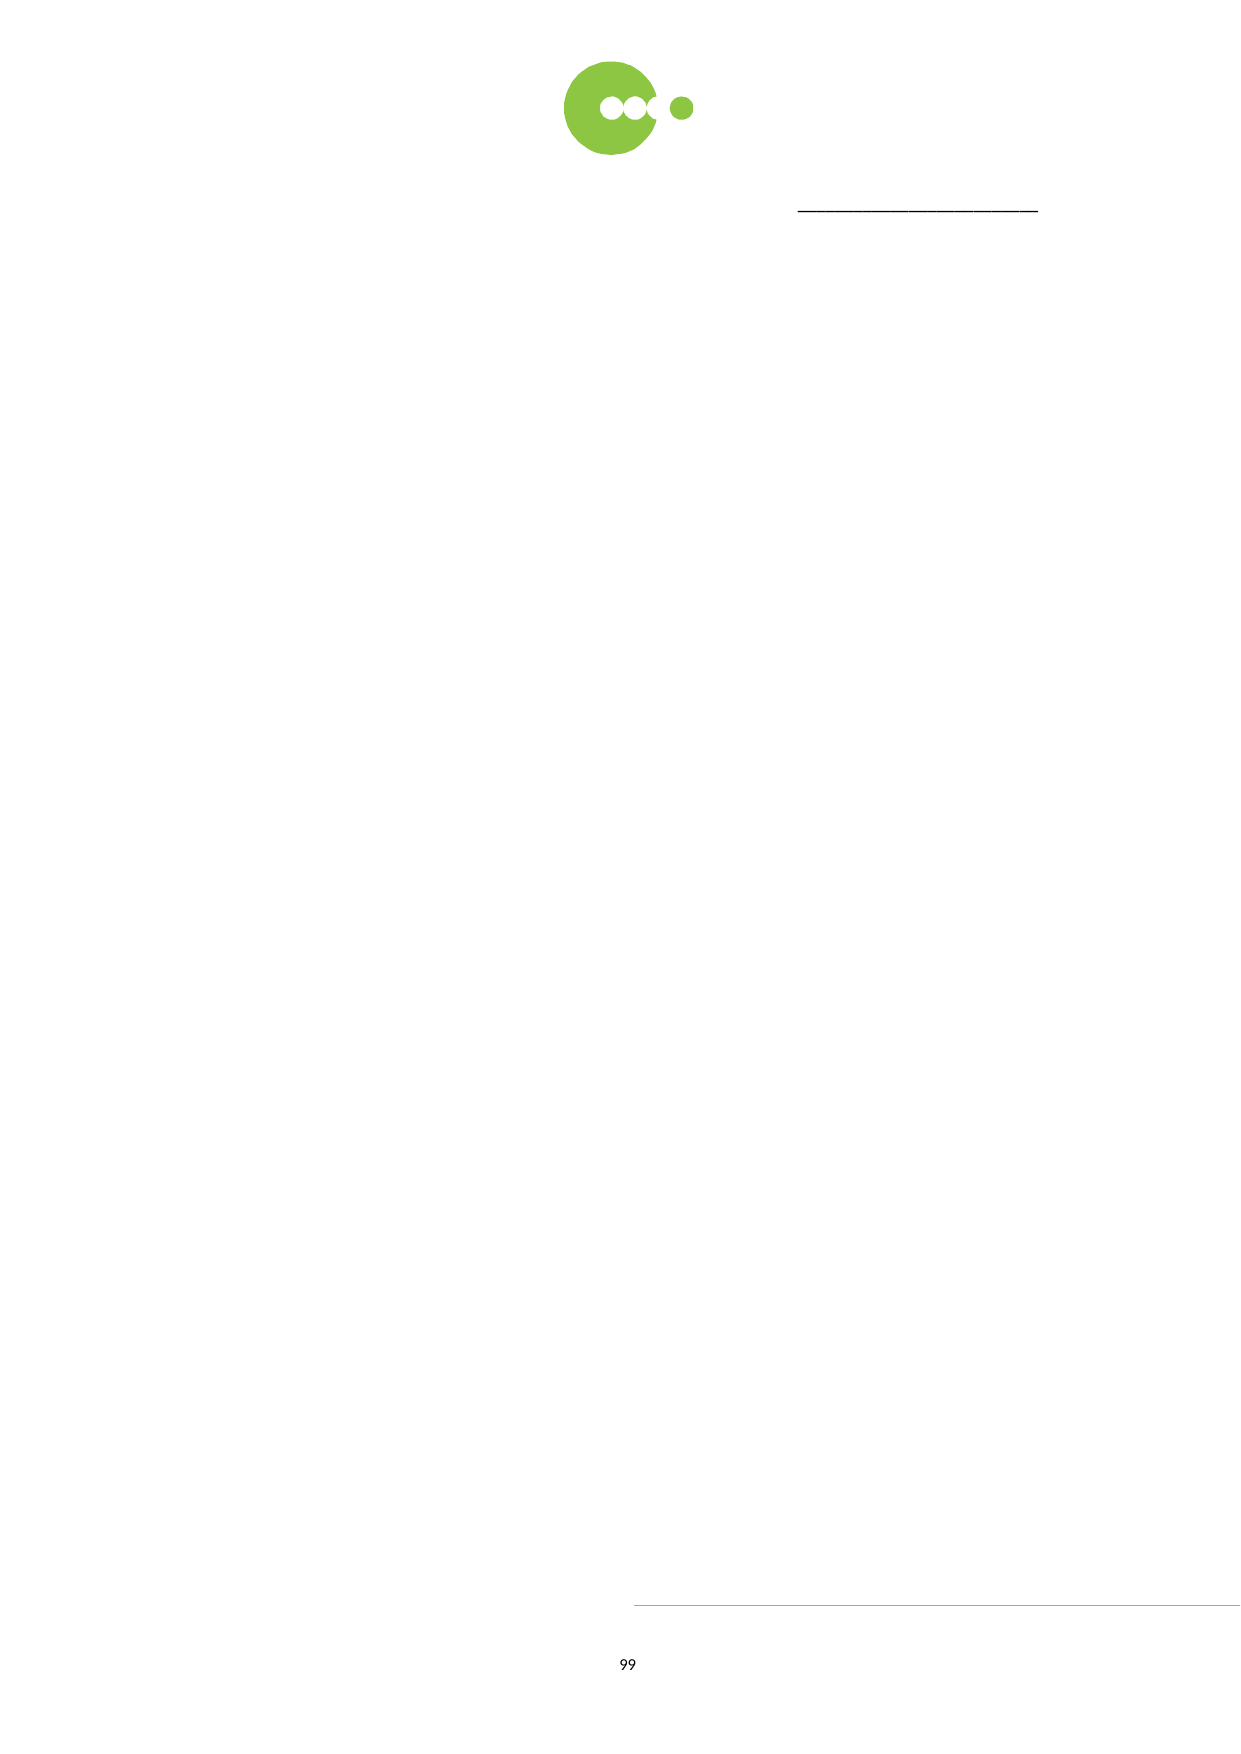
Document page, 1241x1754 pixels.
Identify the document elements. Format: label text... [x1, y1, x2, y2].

text __________________________ [133, 187, 1122, 216]
